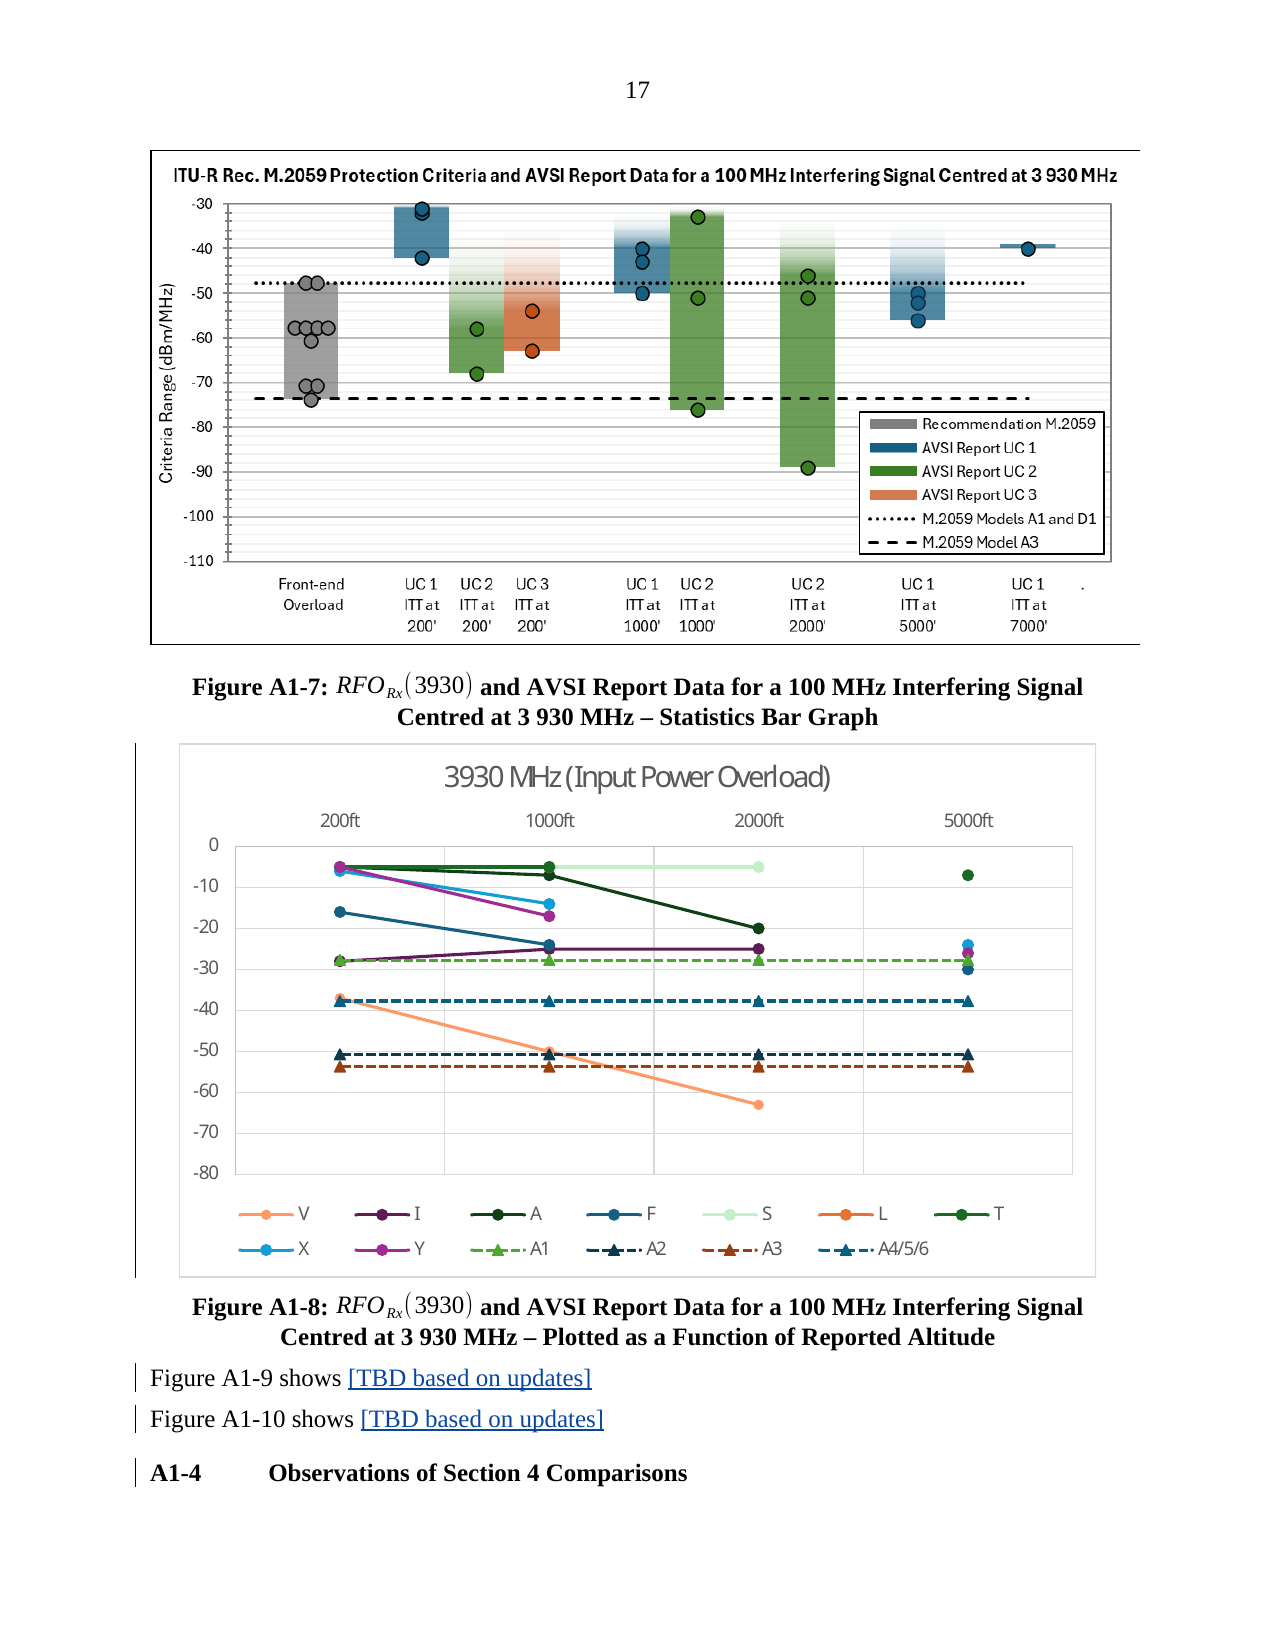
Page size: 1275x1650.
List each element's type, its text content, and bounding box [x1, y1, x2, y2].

text Figure A1-10 shows [150, 1404, 1125, 1433]
text Figure A1-8: and AVSI Report Data for a 100 MHz Interfering Signal Centred at 3 930 MHz – Plotted as a Function of Reported Altitude [150, 1290, 1125, 1351]
text Figure A1-7: and AVSI Report Data for a 100 MHz Interfering Signal Centred at 3 930 MHz – Statistics Bar Graph [150, 670, 1125, 731]
list Observations of Section 4 Comparisons [150, 1458, 1125, 1487]
picture [150, 150, 1140, 645]
text Figure A1-9 shows [150, 1363, 1125, 1392]
